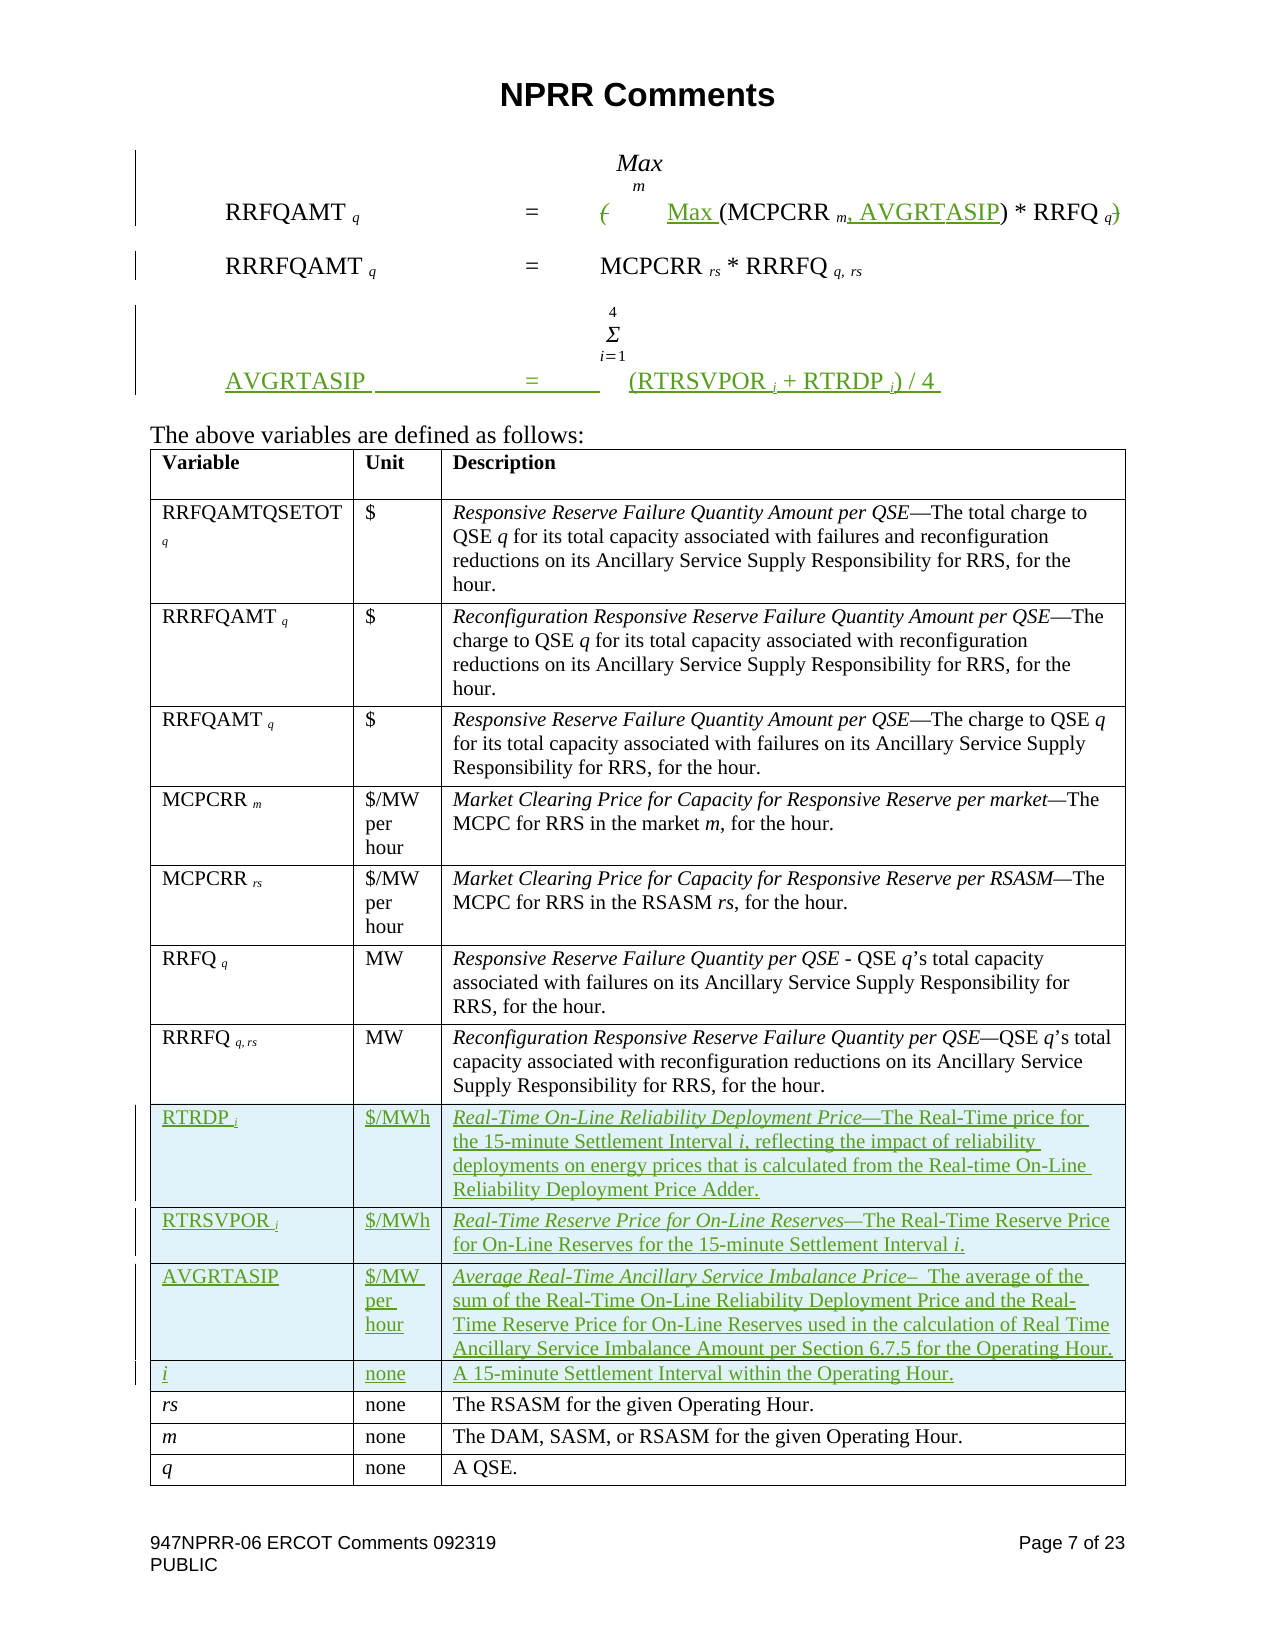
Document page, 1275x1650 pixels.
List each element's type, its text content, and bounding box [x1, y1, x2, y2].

text The above variables are defined as follows: [150, 420, 1125, 449]
table_cell q [151, 1455, 353, 1485]
table_header Description [442, 450, 1125, 499]
table_cell Responsive Reserve Failure Quantity Amount per QSE—The charge to QSE q for its total capacity associated with failures on its Ancillary Service Supply Responsibility for RRS, for the hour. [442, 707, 1125, 786]
table_cell $ [354, 604, 441, 706]
table_cell A QSE. [442, 1455, 1125, 1485]
table_cell MCPCRR m [151, 787, 353, 865]
table_cell RRRFQAMT q [151, 604, 353, 706]
table_cell MW [354, 1025, 441, 1103]
table_cell Market Clearing Price for Capacity for Responsive Reserve per RSASM—The MCPC for RRS in the RSASM rs, for the hour. [442, 866, 1125, 944]
table_cell RRFQ q [151, 946, 353, 1024]
table_cell $/MW per hour [354, 866, 441, 944]
table_cell The RSASM for the given Operating Hour. [442, 1392, 1125, 1422]
table_cell RRFQAMT q [151, 707, 353, 786]
table_header Unit [354, 450, 441, 499]
table_header Variable [151, 450, 353, 499]
table_cell none [354, 1424, 441, 1454]
table_cell $ [354, 707, 441, 786]
table_cell MCPCRR rs [151, 866, 353, 944]
table_cell Responsive Reserve Failure Quantity Amount per QSE—The total charge to QSE q for its total capacity associated with failures and reconfiguration reductions on its Ancillary Service Supply Responsibility for RRS, for the hour. [442, 500, 1125, 603]
table_cell RRRFQ q, rs [151, 1025, 353, 1103]
table_cell MW [354, 946, 441, 1024]
text RRFQAMT q = (MCPCRR m) * RRFQ q [225, 150, 1125, 226]
table_cell $ [354, 500, 441, 603]
table_cell rs [151, 1392, 353, 1422]
table_cell $/MW per hour [354, 787, 441, 865]
table_cell Reconfiguration Responsive Reserve Failure Quantity Amount per QSE—The charge to QSE q for its total capacity associated with reconfiguration reductions on its Ancillary Service Supply Responsibility for RRS, for the hour. [442, 604, 1125, 706]
table_cell m [151, 1424, 353, 1454]
table_cell none [354, 1455, 441, 1485]
table_cell Market Clearing Price for Capacity for Responsive Reserve per market—The MCPC for RRS in the market m, for the hour. [442, 787, 1125, 865]
text RRRFQAMT q = MCPCRR rs * RRRFQ q, rs [225, 251, 1125, 280]
table_cell RRFQAMTQSETOT q [151, 500, 353, 603]
table_cell Responsive Reserve Failure Quantity per QSE - QSE q’s total capacity associated with failures on its Ancillary Service Supply Responsibility for RRS, for the hour. [442, 946, 1125, 1024]
table_cell none [354, 1392, 441, 1422]
table_cell The DAM, SASM, or RSASM for the given Operating Hour. [442, 1424, 1125, 1454]
table_cell Reconfiguration Responsive Reserve Failure Quantity per QSE—QSE q’s total capacity associated with reconfiguration reductions on its Ancillary Service Supply Responsibility for RRS, for the hour. [442, 1025, 1125, 1103]
